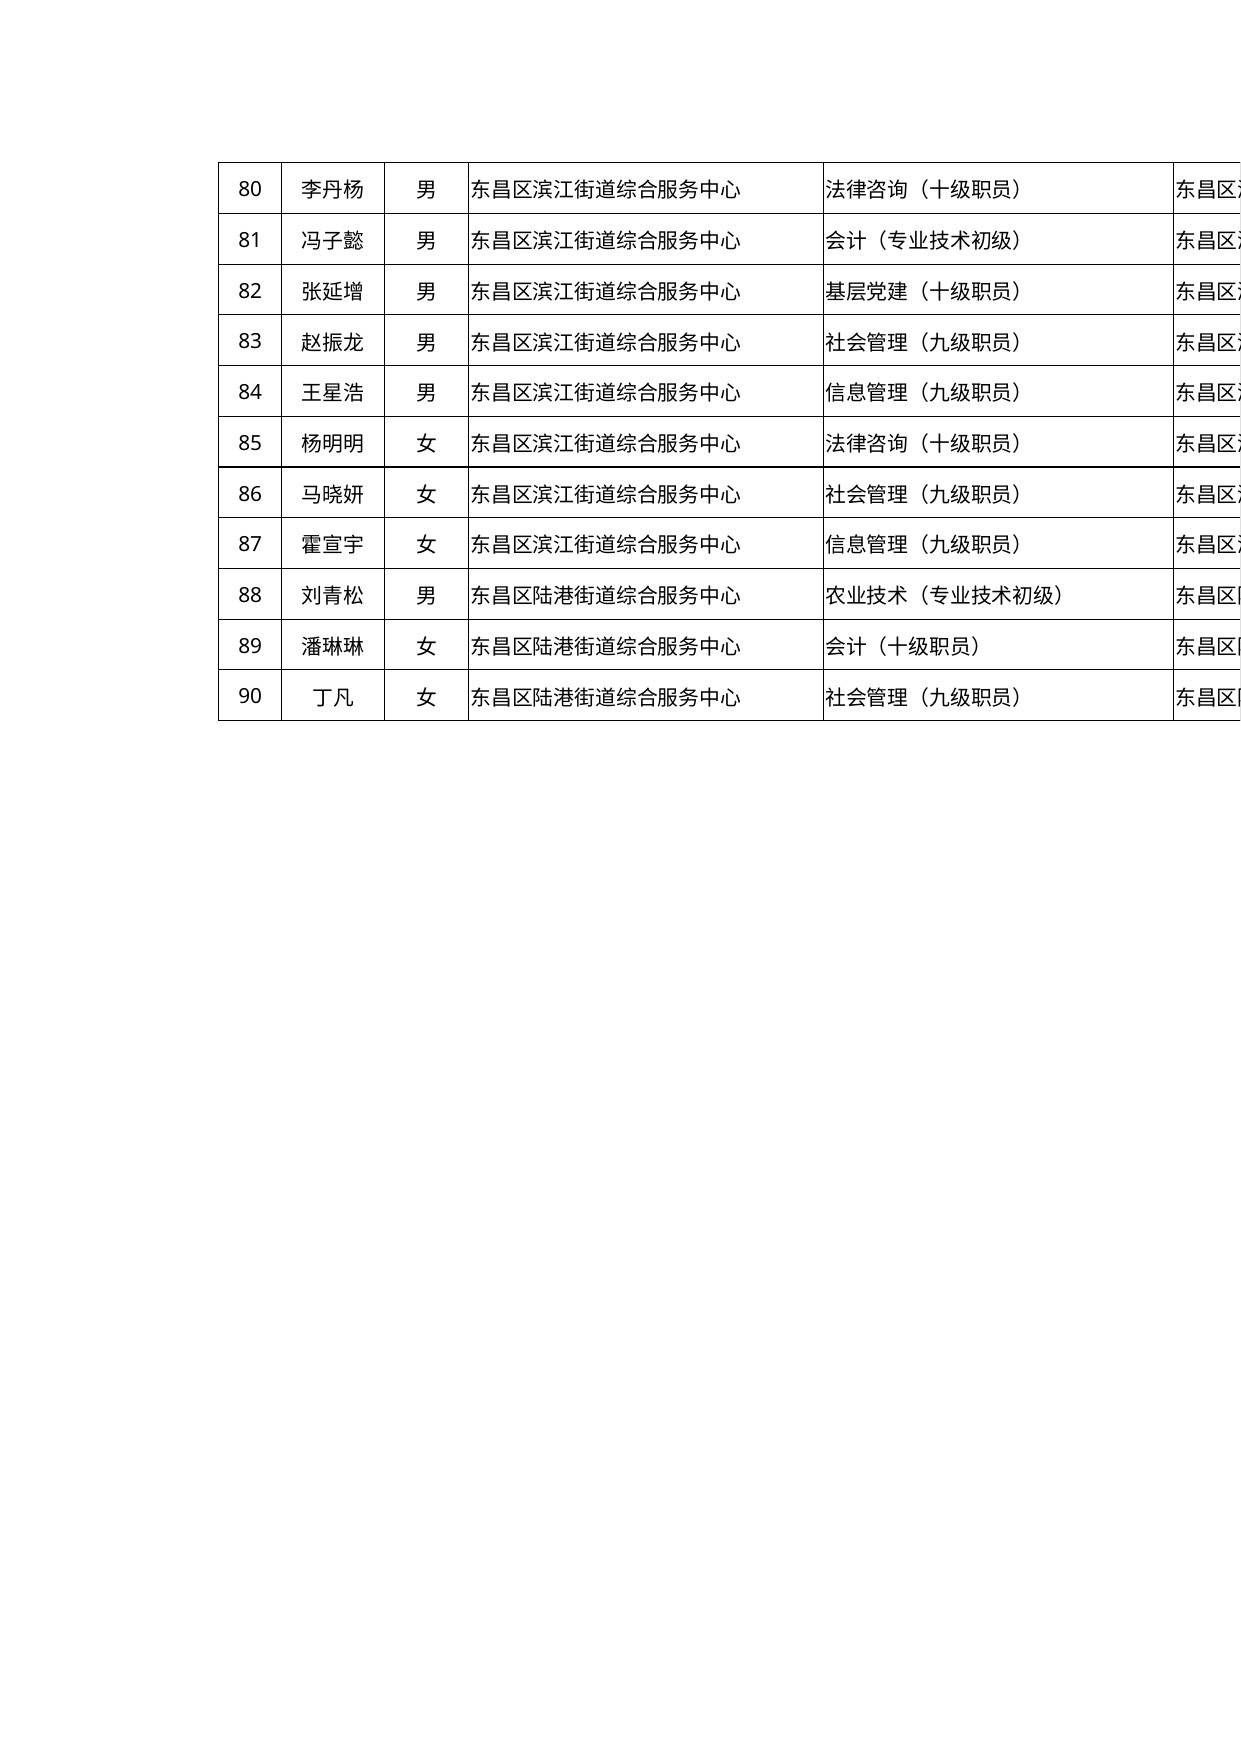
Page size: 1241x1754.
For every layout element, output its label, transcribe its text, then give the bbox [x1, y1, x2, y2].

table_cell 丁凡 [282, 670, 384, 720]
table_cell 85 [219, 417, 281, 466]
table_cell 89 [219, 620, 281, 669]
table_cell 张延增 [282, 265, 384, 314]
table_cell 男 [385, 315, 468, 365]
table_cell 潘琳琳 [282, 620, 384, 669]
table_cell 东昌区滨江街道综合服务中心 [469, 417, 823, 466]
table_cell 社会管理（九级职员） [824, 468, 1173, 517]
table_cell 女 [385, 670, 468, 720]
table_cell 王星浩 [282, 366, 384, 416]
table_cell 东昌区滨江街道办事处 [1174, 265, 1240, 314]
table_cell 赵振龙 [282, 315, 384, 365]
table_cell 农业技术（专业技术初级） [824, 569, 1173, 618]
table_cell 杨明明 [282, 417, 384, 466]
table_cell 87 [219, 518, 281, 568]
table_cell 社会管理（九级职员） [824, 315, 1173, 365]
table_cell 80 [219, 163, 281, 213]
table_cell 东昌区滨江街道综合服务中心 [469, 265, 823, 314]
table_cell 东昌区滨江街道综合服务中心 [469, 468, 823, 517]
table_cell 法律咨询（十级职员） [824, 417, 1173, 466]
table_cell 男 [385, 366, 468, 416]
table_cell 女 [385, 518, 468, 568]
table_cell 法律咨询（十级职员） [824, 163, 1173, 213]
table_cell 90 [219, 670, 281, 720]
table_cell 会计（十级职员） [824, 620, 1173, 669]
table_cell 东昌区滨江街道综合服务中心 [469, 315, 823, 365]
table_cell 冯子懿 [282, 214, 384, 263]
table_cell 男 [385, 214, 468, 263]
table_cell 李丹杨 [282, 163, 384, 213]
table_cell 东昌区滨江街道办事处 [1174, 163, 1240, 213]
table_cell 女 [385, 620, 468, 669]
table_cell 82 [219, 265, 281, 314]
table_cell 东昌区陆港街道综合服务中心 [469, 670, 823, 720]
table_cell 女 [385, 417, 468, 466]
table_cell 84 [219, 366, 281, 416]
table_cell 刘青松 [282, 569, 384, 618]
table_cell 东昌区滨江街道综合服务中心 [469, 366, 823, 416]
table_cell 东昌区滨江街道办事处 [1174, 214, 1240, 263]
table_cell 东昌区滨江街道办事处 [1174, 417, 1240, 466]
table_cell 东昌区滨江街道办事处 [1174, 315, 1240, 365]
table_cell 社会管理（九级职员） [824, 670, 1173, 720]
table_cell 会计（专业技术初级） [824, 214, 1173, 263]
table_cell 东昌区陆港街道综合服务中心 [469, 620, 823, 669]
table_cell 男 [385, 163, 468, 213]
table_cell 83 [219, 315, 281, 365]
table_cell 马晓妍 [282, 468, 384, 517]
table_cell 东昌区滨江街道综合服务中心 [469, 214, 823, 263]
table_cell 81 [219, 214, 281, 263]
table_cell 东昌区陆港街道综合服务中心 [469, 569, 823, 618]
table_cell 基层党建（十级职员） [824, 265, 1173, 314]
table_cell 东昌区滨江街道综合服务中心 [469, 163, 823, 213]
table_cell 男 [385, 569, 468, 618]
table_cell 东昌区陆港街道办事处 [1174, 620, 1240, 669]
table_cell 东昌区滨江街道综合服务中心 [469, 518, 823, 568]
table_cell 东昌区陆港街道办事处 [1174, 569, 1240, 618]
table_cell 信息管理（九级职员） [824, 518, 1173, 568]
table_cell 东昌区滨江街道办事处 [1174, 366, 1240, 416]
table_cell 88 [219, 569, 281, 618]
table_cell 男 [385, 265, 468, 314]
table_cell 女 [385, 468, 468, 517]
table_cell 霍宣宇 [282, 518, 384, 568]
table_cell 东昌区滨江街道办事处 [1174, 518, 1240, 568]
table_cell 东昌区滨江街道办事处 [1174, 468, 1240, 517]
table_cell 86 [219, 468, 281, 517]
table_cell 东昌区陆港街道办事处 [1174, 670, 1240, 720]
table_cell 信息管理（九级职员） [824, 366, 1173, 416]
